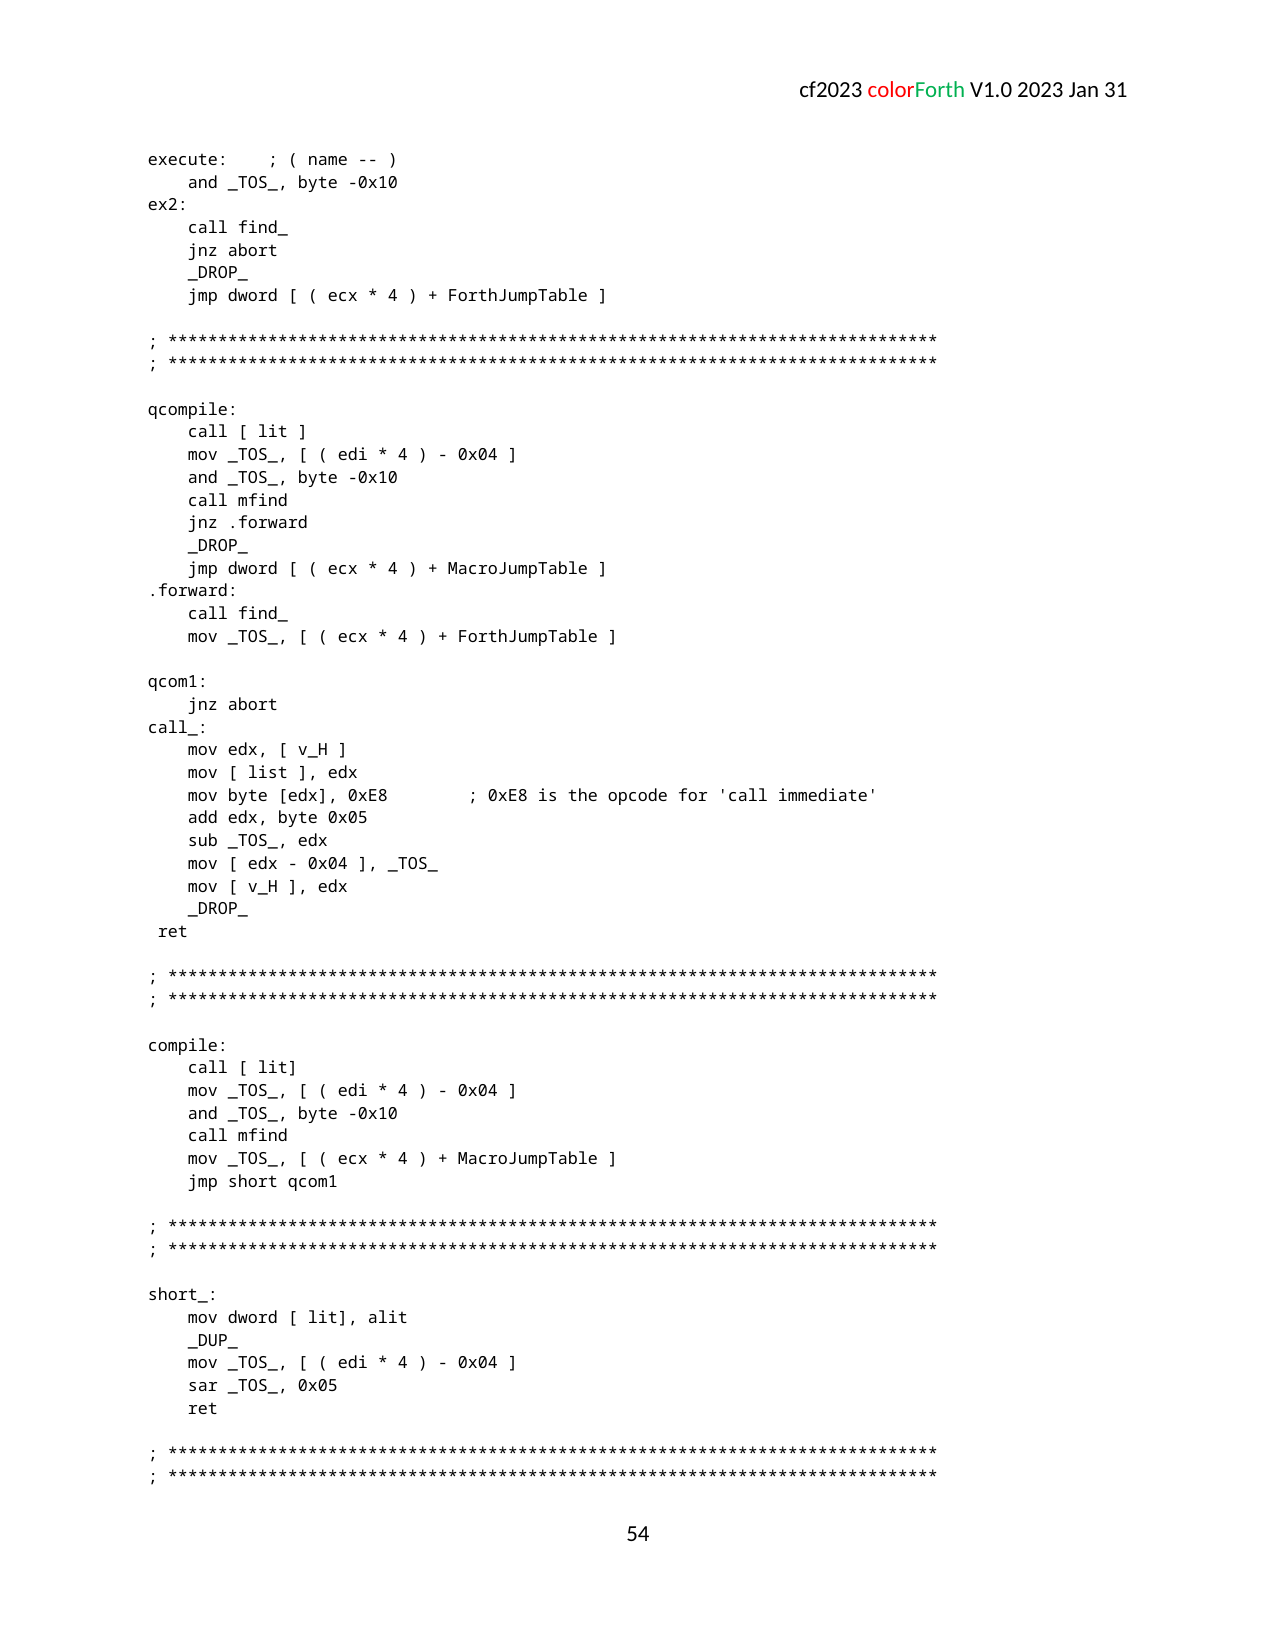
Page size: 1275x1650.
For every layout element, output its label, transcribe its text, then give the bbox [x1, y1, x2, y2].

text mov edx, [ v_H ] [148, 738, 1127, 761]
text sub _TOS_, edx [148, 829, 1127, 852]
text _DROP_ [148, 897, 1127, 920]
text call find_ [148, 216, 1127, 238]
text _DROP_ [148, 261, 1127, 284]
text add edx, byte 0x05 [148, 806, 1127, 829]
text jmp short qcom1 [148, 1169, 1127, 1192]
text compile: [148, 1033, 1127, 1056]
text mov [ list ], edx [148, 761, 1127, 783]
text and _TOS_, byte -0x10 [148, 1101, 1127, 1124]
text call [ lit] [148, 1056, 1127, 1079]
text qcom1: [148, 670, 1127, 693]
text _DUP_ [148, 1328, 1127, 1351]
text call [ lit ] [148, 420, 1127, 443]
text mov _TOS_, [ ( edi * 4 ) - 0x04 ] [148, 1351, 1127, 1374]
text ; ***************************************************************************** [148, 352, 1127, 375]
text short_: [148, 1283, 1127, 1306]
text mov [ edx - 0x04 ], _TOS_ [148, 852, 1127, 874]
text jnz abort [148, 693, 1127, 715]
text mov _TOS_, [ ( ecx * 4 ) + ForthJumpTable ] [148, 624, 1127, 647]
text mov [ v_H ], edx [148, 874, 1127, 897]
text call mfind [148, 488, 1127, 511]
text _DROP_ [148, 534, 1127, 556]
text qcompile: [148, 397, 1127, 420]
text ; ***************************************************************************** [148, 1238, 1127, 1260]
text ret [148, 1397, 1127, 1419]
text call find_ [148, 602, 1127, 624]
text sar _TOS_, 0x05 [148, 1374, 1127, 1397]
text jmp dword [ ( ecx * 4 ) + MacroJumpTable ] [148, 556, 1127, 579]
text jnz abort [148, 238, 1127, 261]
text mov _TOS_, [ ( edi * 4 ) - 0x04 ] [148, 443, 1127, 466]
text ; ***************************************************************************** [148, 329, 1127, 352]
text call_: [148, 715, 1127, 738]
text ; ***************************************************************************** [148, 988, 1127, 1011]
text mov byte [edx], 0xE8 ; 0xE8 is the opcode for 'call immediate' [148, 783, 1127, 806]
text mov _TOS_, [ ( ecx * 4 ) + MacroJumpTable ] [148, 1147, 1127, 1169]
text ; ***************************************************************************** [148, 965, 1127, 988]
text call mfind [148, 1124, 1127, 1147]
text ; ***************************************************************************** [148, 1215, 1127, 1238]
text and _TOS_, byte -0x10 [148, 170, 1127, 193]
text ret [148, 920, 1127, 942]
text mov dword [ lit], alit [148, 1306, 1127, 1328]
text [148, 1442, 1127, 1465]
text mov _TOS_, [ ( edi * 4 ) - 0x04 ] [148, 1079, 1127, 1101]
text .forward: [148, 579, 1127, 602]
text ex2: [148, 193, 1127, 216]
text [148, 1465, 1127, 1487]
text jnz .forward [148, 511, 1127, 534]
text and _TOS_, byte -0x10 [148, 466, 1127, 488]
text execute: ; ( name -- ) [148, 148, 1127, 170]
text jmp dword [ ( ecx * 4 ) + ForthJumpTable ] [148, 284, 1127, 307]
